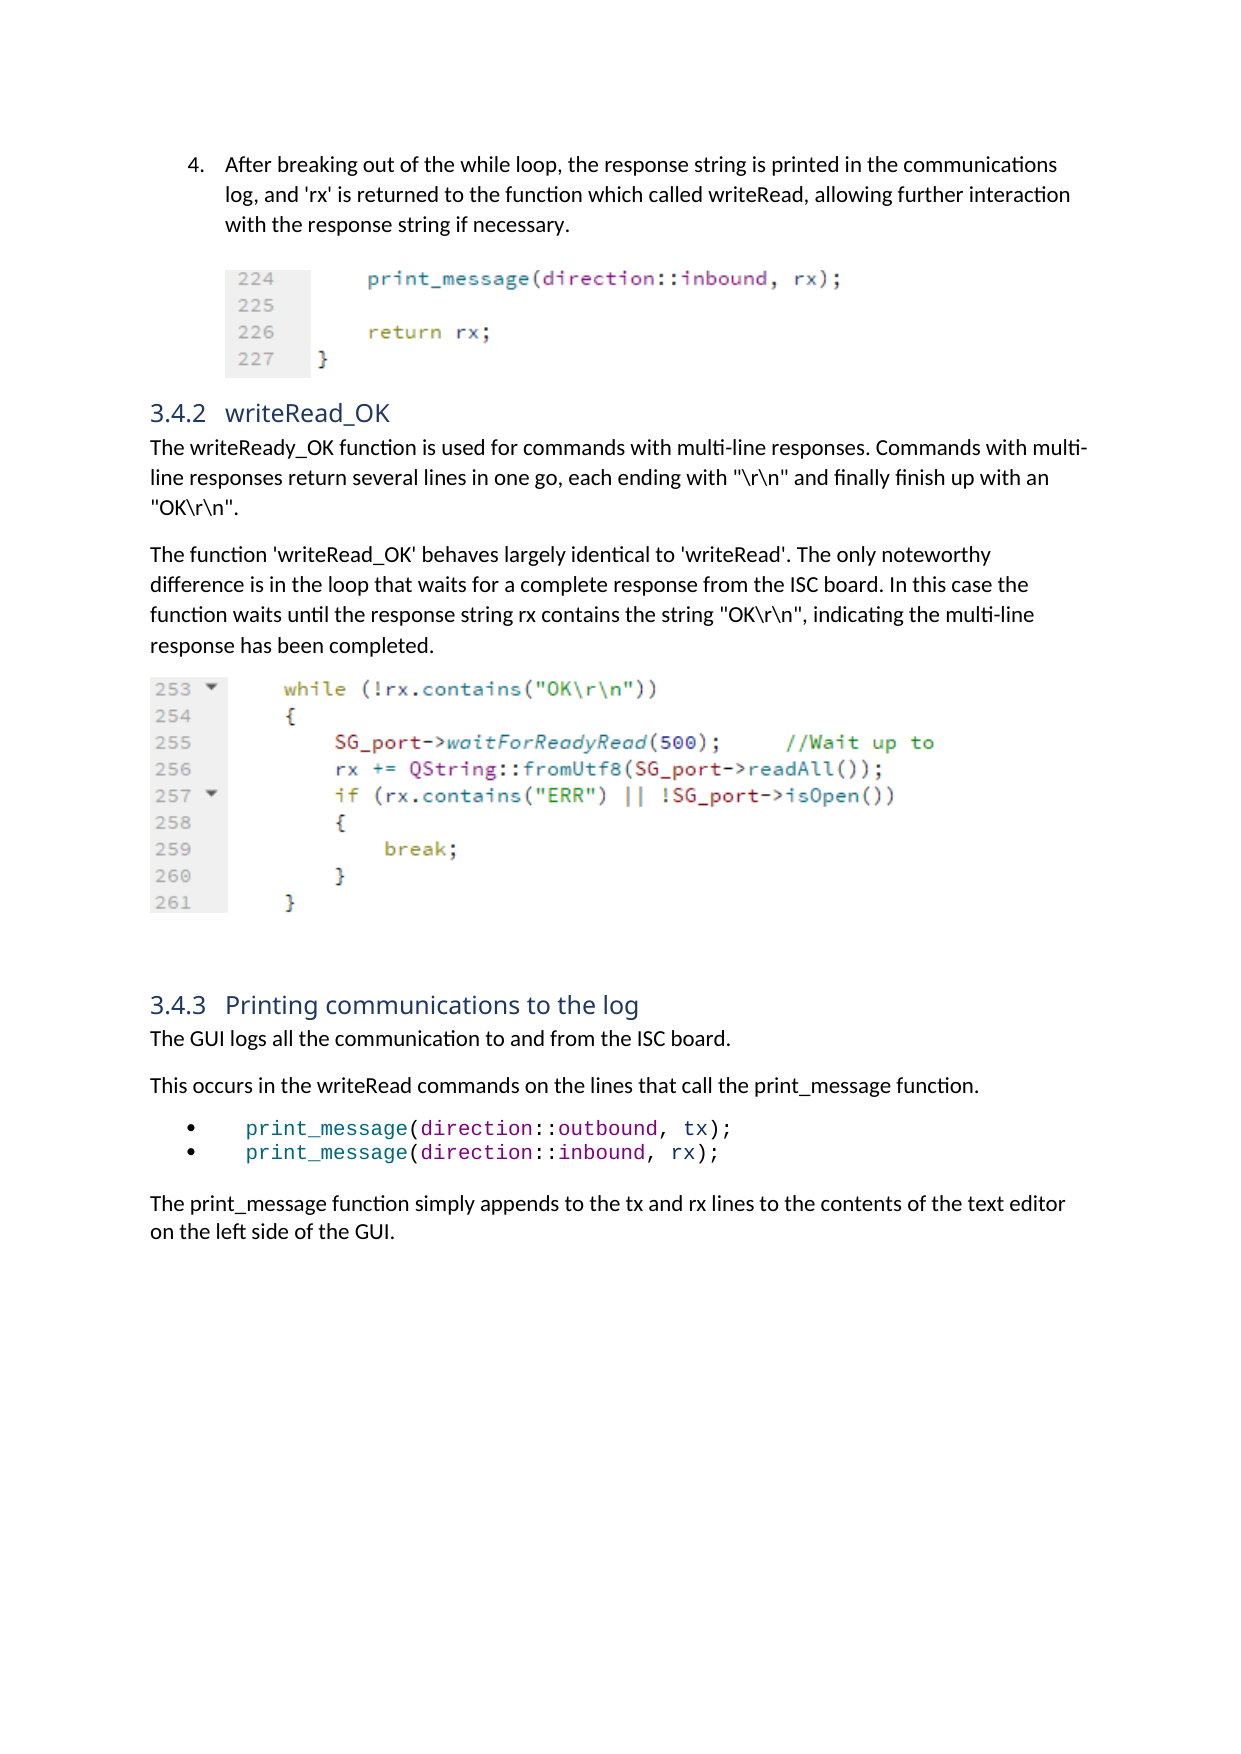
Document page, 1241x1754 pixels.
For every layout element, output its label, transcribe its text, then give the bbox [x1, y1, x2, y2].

text The print_message function simply appends to the tx and rx lines to the contents of the text editor on the left side of the GUI. [150, 1189, 1090, 1245]
subtitle writeRead_OK [150, 396, 1090, 430]
text The writeReady_OK function is used for commands with multi-line responses. Commands with multi-line responses return several lines in one go, each ending with "\r\n" and finally finish up with an "OK\r\n". [150, 433, 1090, 521]
subtitle Printing communications to the log [150, 988, 1090, 1022]
list print_message(direction::inbound, rx); [187, 1142, 1090, 1165]
text The function 'writeRead_OK' behaves largely identical to 'writeRead'. The only noteworthy difference is in the loop that waits for a complete response from the ISC board. In this case the function waits until the response string rx contains the string "OK\r\n", indicating the multi-line response has been completed. [150, 540, 1090, 659]
text The GUI logs all the communication to and from the ISC board. [150, 1024, 1090, 1052]
picture [150, 677, 934, 913]
text This occurs in the writeRead commands on the lines that call the print_message function. [150, 1071, 1090, 1099]
picture [225, 270, 851, 378]
list print_message(direction::outbound, tx); [187, 1118, 1090, 1142]
